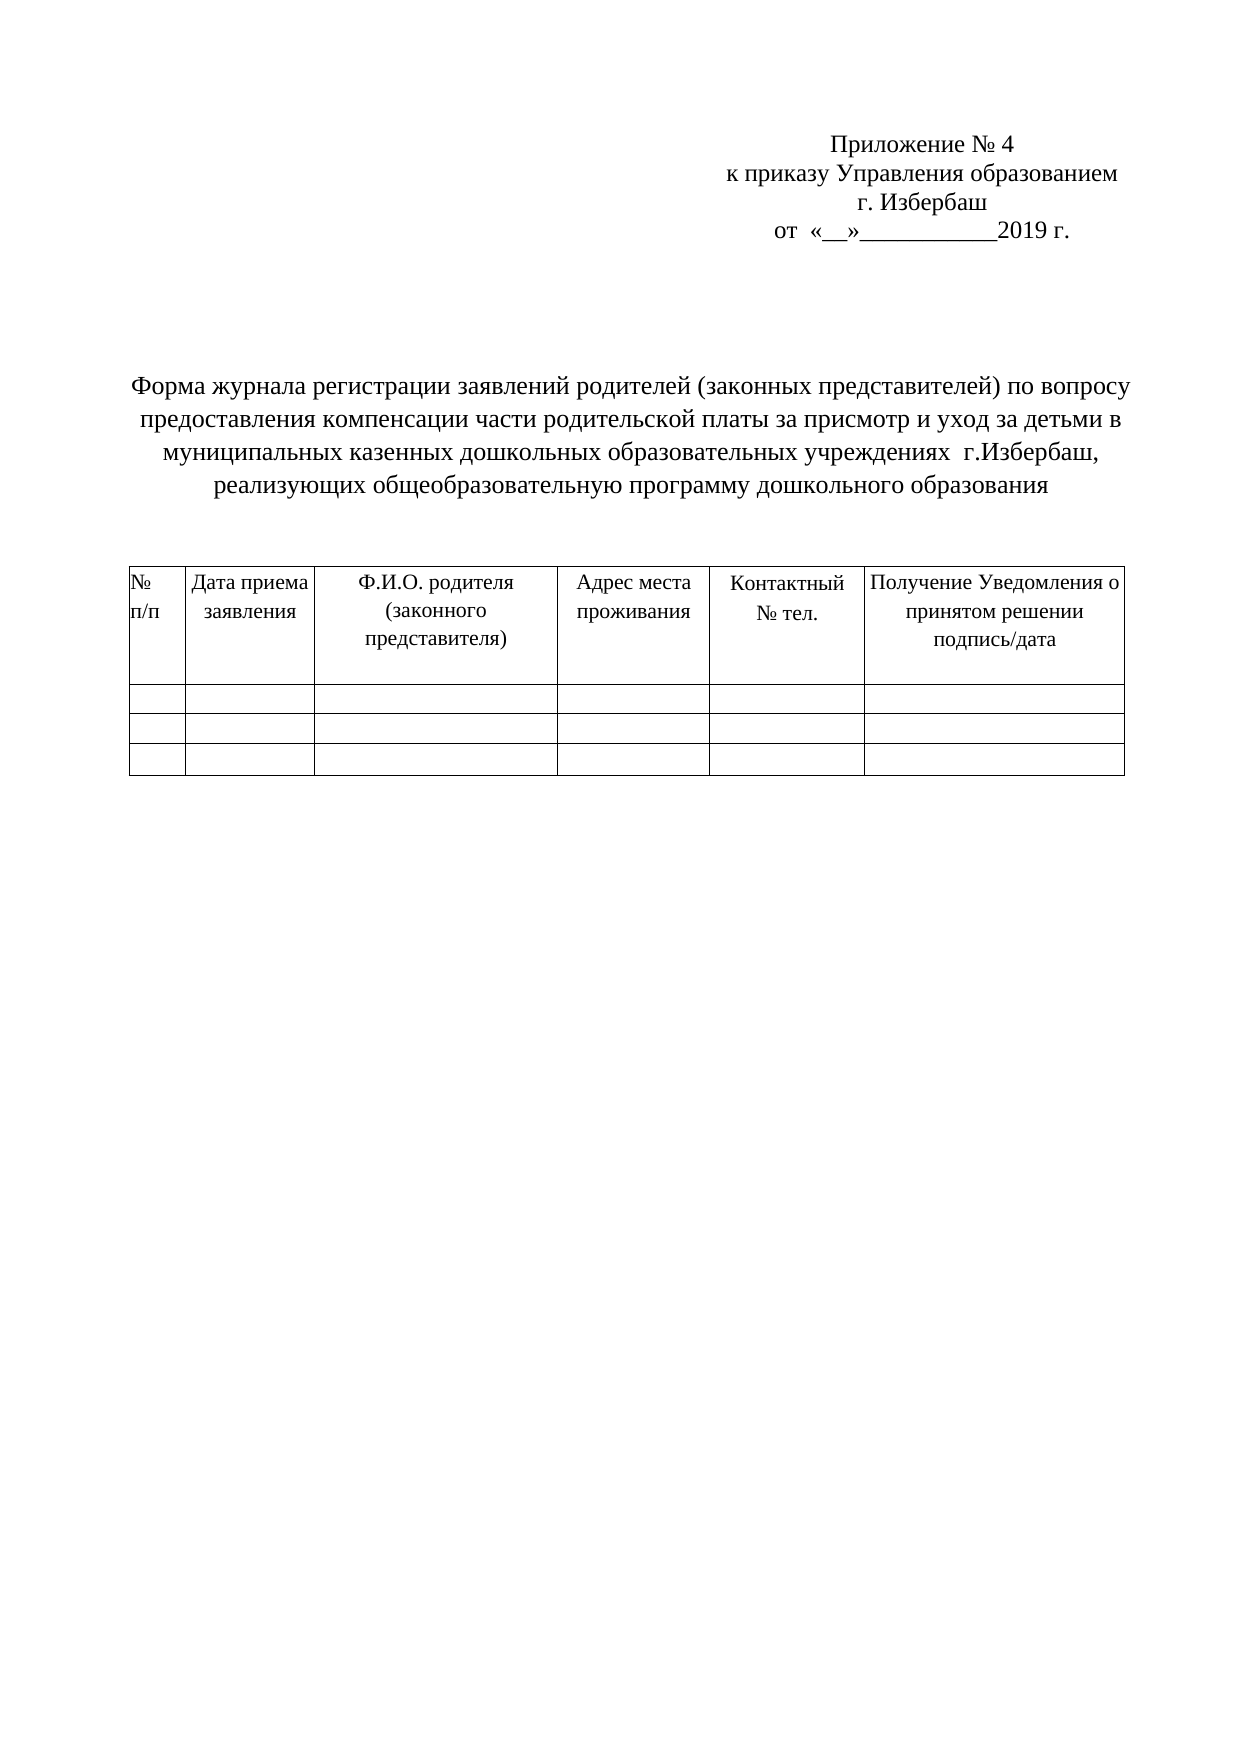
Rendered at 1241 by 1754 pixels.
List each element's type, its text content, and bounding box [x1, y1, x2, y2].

table_cell [130, 714, 185, 743]
text Форма журнала регистрации заявлений родителей (законных представителей) по вопросу предоставления компенсации части родительской платы за присмотр и уход за детьми в муниципальных казенных дошкольных образовательных учреждениях г.Избербаш, реализующих общеобразовательную программу дошкольного образования [123, 368, 1139, 500]
table_header № п/п [130, 567, 185, 684]
table_cell [558, 714, 709, 743]
table_cell [186, 685, 314, 713]
table_header Получение Уведомления о принятом решении подпись/дата [865, 567, 1124, 684]
text от «__»___________2019 г. [631, 216, 1139, 244]
table_header Дата приема заявления [186, 567, 314, 684]
table_cell [315, 714, 557, 743]
table_cell [315, 685, 557, 713]
table_cell [315, 744, 557, 775]
table_cell [710, 744, 864, 775]
table_cell [130, 685, 185, 713]
text Приложение № 4 [631, 129, 1139, 158]
table_cell [186, 714, 314, 743]
table_cell [558, 685, 709, 713]
table_header Ф.И.О. родителя (законного представителя) [315, 567, 557, 684]
table_cell [558, 744, 709, 775]
table_cell [186, 744, 314, 775]
table_cell [710, 714, 864, 743]
text г. Избербаш [704, 187, 1139, 216]
text к приказу Управления образованием [704, 158, 1139, 187]
table_cell [865, 744, 1124, 775]
table_header Контактный № тел. [710, 567, 864, 684]
table_cell [865, 714, 1124, 743]
table_cell [865, 685, 1124, 713]
table_header Адрес места проживания [558, 567, 709, 684]
table_cell [130, 744, 185, 775]
table_cell [710, 685, 864, 713]
